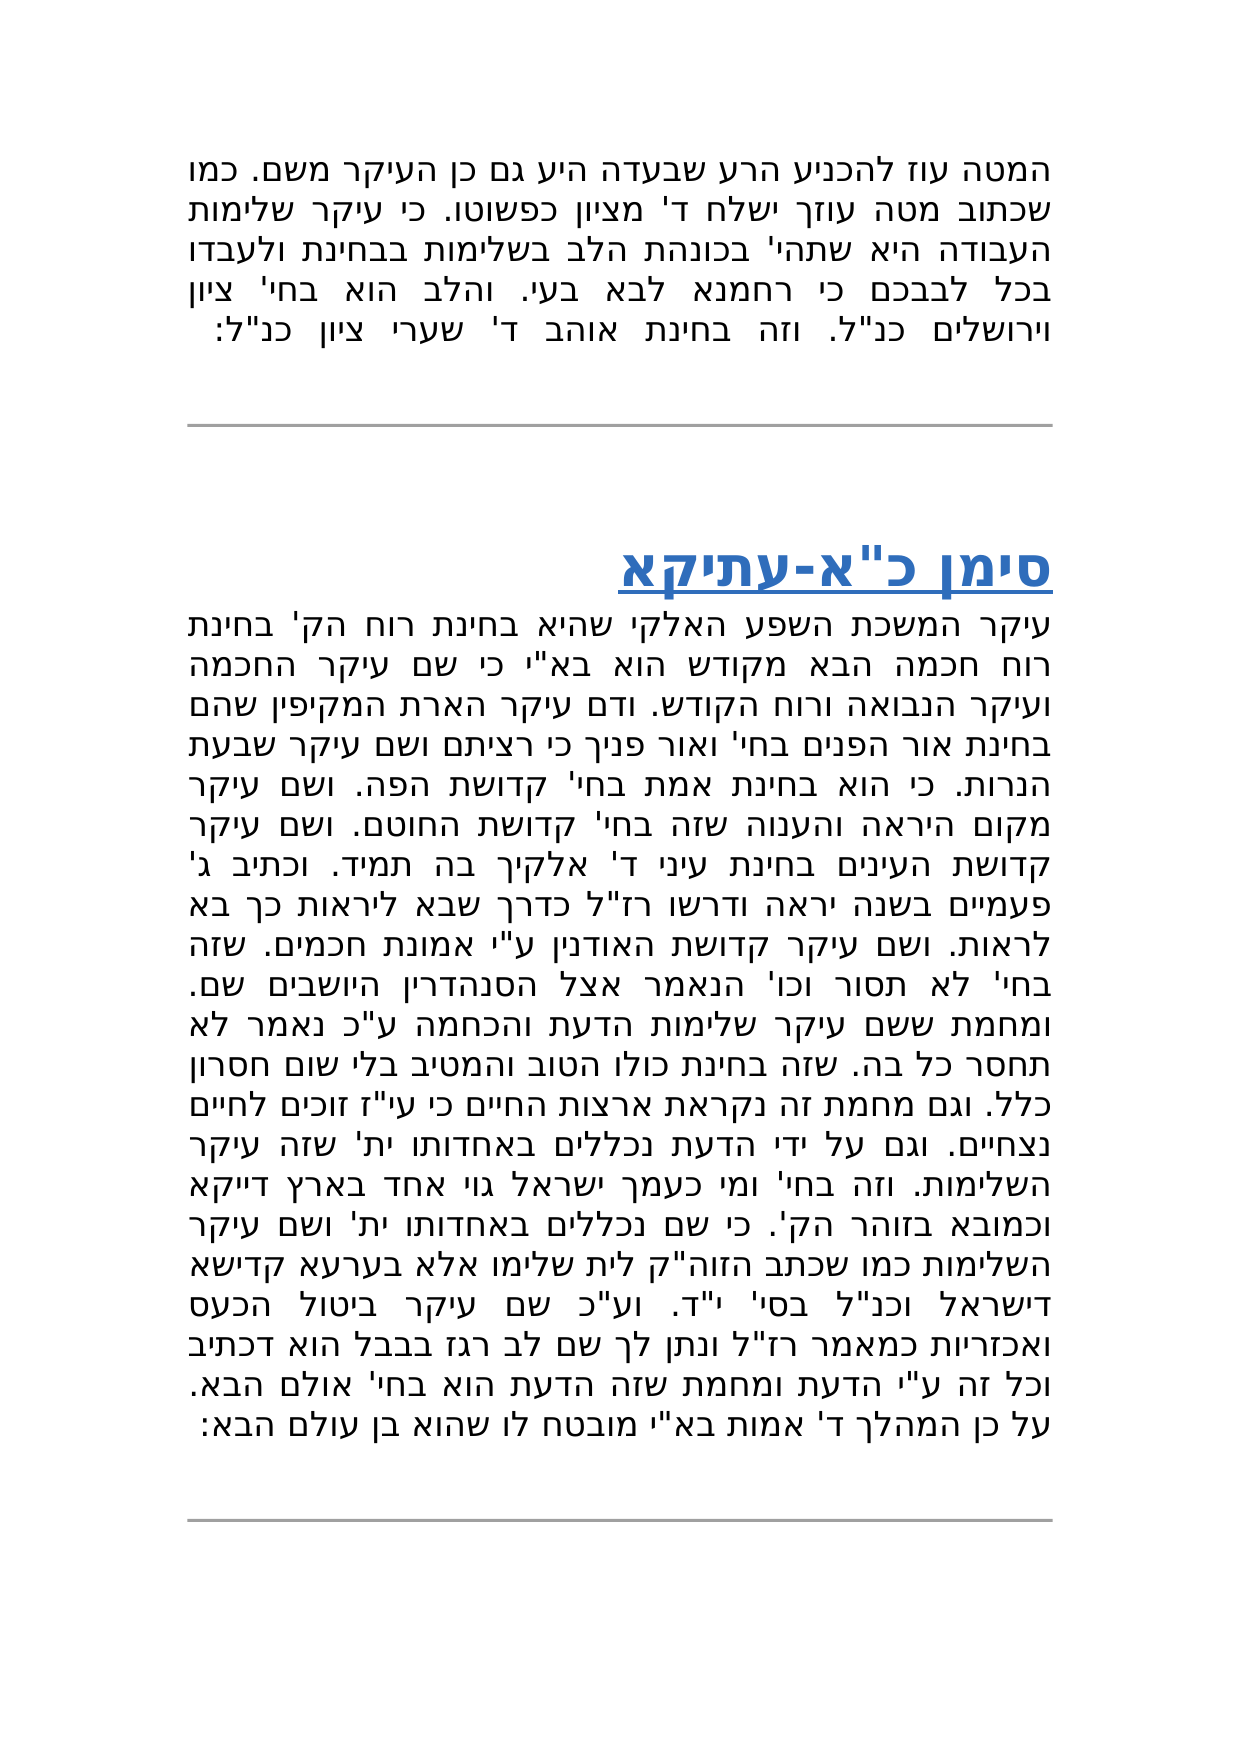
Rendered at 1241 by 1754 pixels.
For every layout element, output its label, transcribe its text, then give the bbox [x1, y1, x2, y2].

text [187, 150, 1053, 419]
text עיקר המשכת השפע האלקי שהיא בחינת רוח הק' בחינת רוח חכמה הבא מקודש הוא בא"י כי שם עיקר החכמה ועיקר הנבואה ורוח הקודש. ודם עיקר הארת המקיפין שהם בחינת אור הפנים בחי' ואור פניך כי רציתם ושם עיקר שבעת הנרות. כי הוא בחינת אמת בחי' קדושת הפה. ושם עיקר מקום היראה והענוה שזה בחי' קדושת החוטם. ושם עיקר קדושת העינים בחינת עיני ד' אלקיך בה תמיד. וכתיב ג' פעמיים בשנה יראה ודרשו רז"ל כדרך שבא ליראות כך בא לראות. ושם עיקר קדושת האודנין ע"י אמונת חכמים. שזה בחי' לא תסור וכו' הנאמר אצל הסנהדרין היושבים שם. ומחמת ששם עיקר שלימות הדעת והכחמה ע"כ נאמר לא תחסר כל בה. שזה בחינת כולו הטוב והמטיב בלי שום חסרון כלל. וגם מחמת זה נקראת ארצות החיים כי עי"ז זוכים לחיים נצחיים. וגם על ידי הדעת נכללים באחדותו ית' שזה עיקר השלימות. וזה בחי' ומי כעמך ישראל גוי אחד בארץ דייקא וכמובא בזוהר הק'. כי שם נכללים באחדותו ית' ושם עיקר השלימות כמו שכתב הזוה"ק לית שלימו אלא בערעא קדישא דישראל וכנ"ל בסי' י"ד. וע"כ שם עיקר ביטול הכעס ואכזריות כמאמר רז"ל ונתן לך שם לב רגז בבבל הוא דכתיב וכל זה ע"י הדעת ומחמת שזה הדעת הוא בחי' אולם הבא. על כן המהלך ד' אמות בא"י מובטח לו שהוא בן עולם הבא: [187, 605, 1053, 1514]
text סימן כ"א-עתיקא [187, 534, 1053, 600]
